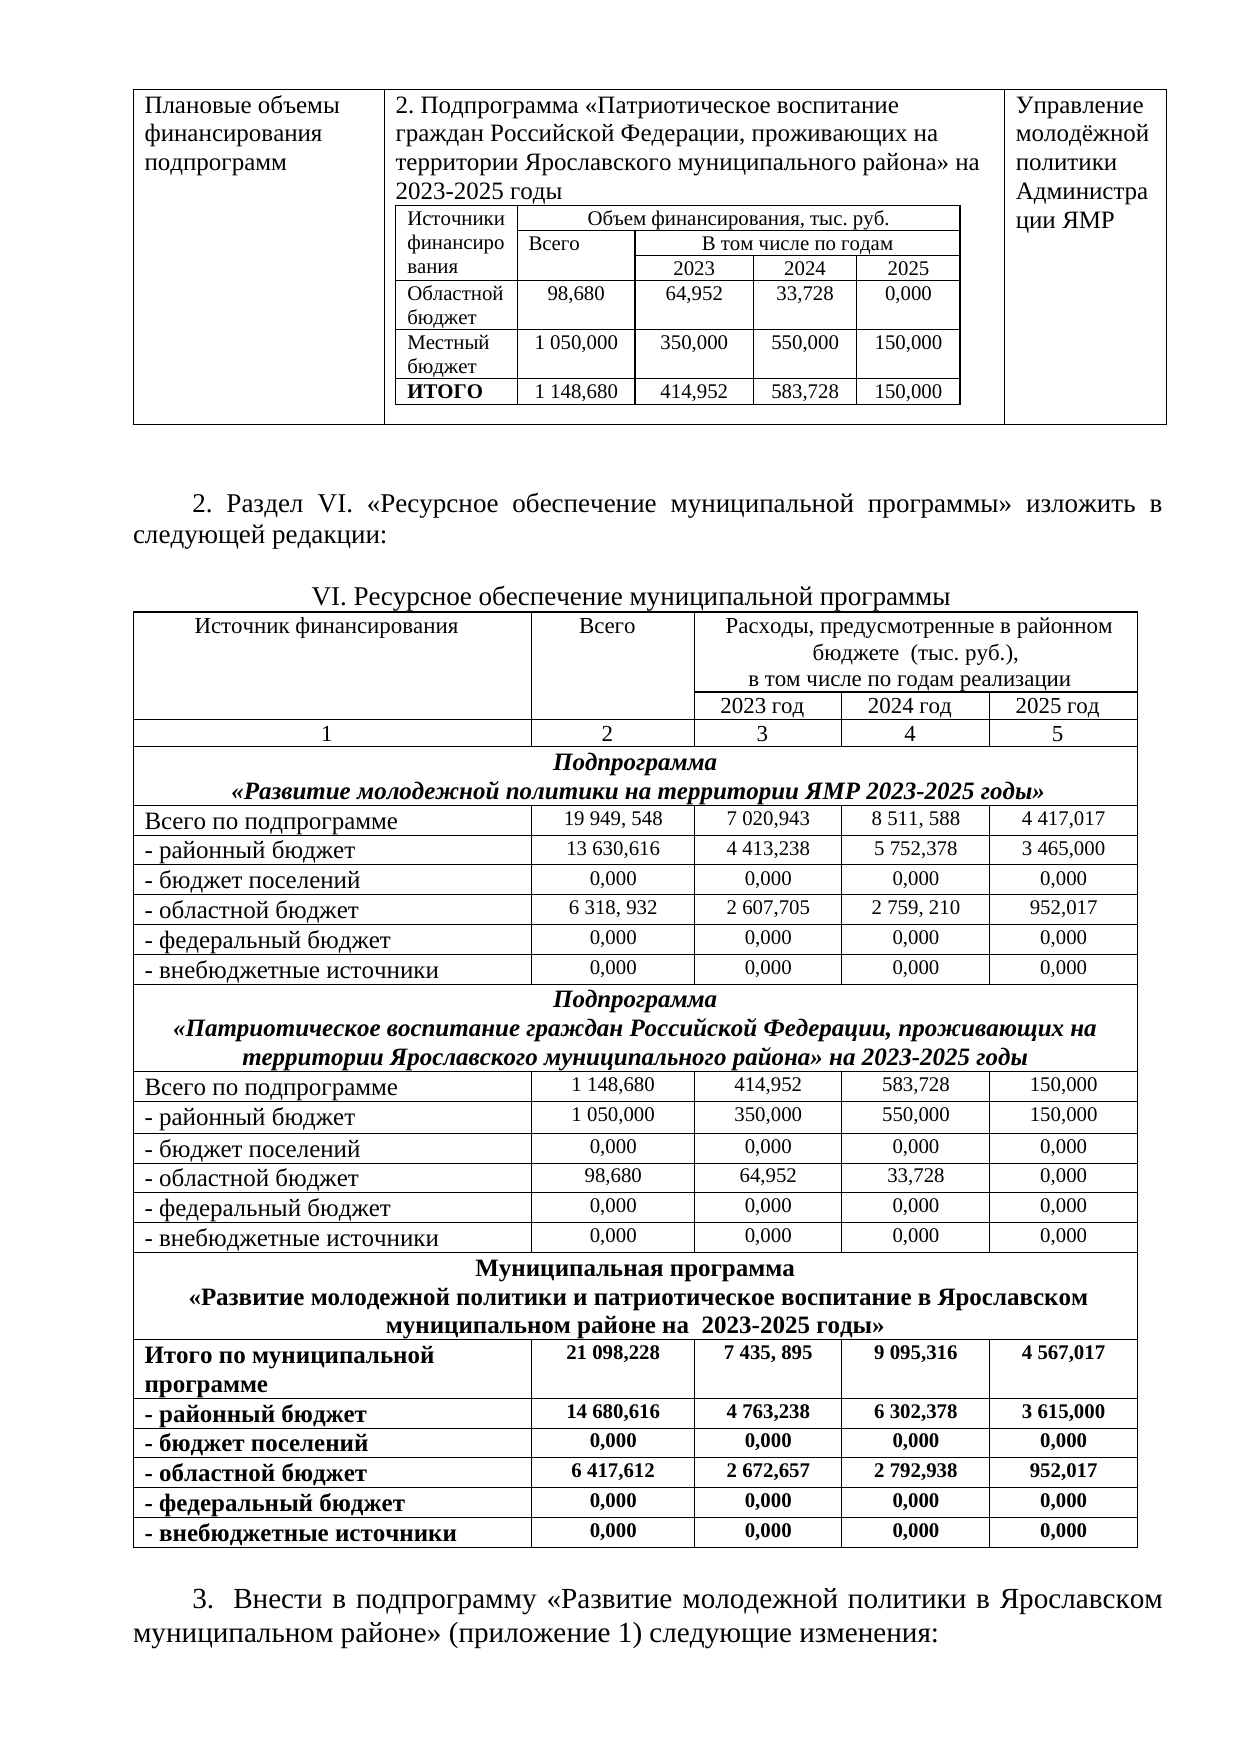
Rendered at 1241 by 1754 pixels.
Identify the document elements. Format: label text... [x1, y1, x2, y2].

table_cell 5 752,378 [842, 836, 989, 864]
table_cell - федеральный бюджет [134, 1193, 531, 1222]
table_cell 0,000 [532, 1488, 694, 1517]
table_cell 2 759, 210 [842, 895, 989, 924]
table_cell - областной бюджет [134, 1458, 531, 1487]
table_cell 0,000 [532, 1134, 694, 1162]
table_cell 0,000 [695, 1429, 841, 1457]
table_cell 4 567,017 [990, 1340, 1137, 1398]
table_cell - федеральный бюджет [134, 1488, 531, 1517]
table_cell 0,000 [842, 865, 989, 894]
table_cell - областной бюджет [134, 895, 531, 924]
table_cell 952,017 [990, 895, 1137, 924]
table_cell 6 417,612 [532, 1458, 694, 1487]
table_cell 0,000 [990, 1488, 1137, 1517]
table_cell 0,000 [695, 1193, 841, 1222]
table_cell 1 [134, 720, 531, 746]
table_header Всего [532, 613, 694, 719]
table_cell - бюджет поселений [134, 1134, 531, 1162]
table_cell 1 148,680 [532, 1072, 694, 1101]
table_cell 0,000 [990, 1429, 1137, 1457]
table_cell 33,728 [842, 1164, 989, 1192]
table_cell - внебюджетные источники [134, 1223, 531, 1252]
table_cell 0,000 [532, 925, 694, 954]
table_cell 0,000 [842, 1223, 989, 1252]
table_cell 3 465,000 [990, 836, 1137, 864]
table_cell 2 792,938 [842, 1458, 989, 1487]
table_cell 3 615,000 [990, 1399, 1137, 1427]
table_cell 0,000 [695, 1518, 841, 1547]
table_cell 0,000 [842, 1488, 989, 1517]
table_cell 1 050,000 [532, 1102, 694, 1133]
table_cell Подпрограмма «Развитие молодежной политики на территории ЯМР 2023-2025 годы» [134, 747, 1137, 805]
table_cell 0,000 [695, 925, 841, 954]
table_cell 2023 год [695, 693, 841, 719]
table_header Источник финансирования [134, 613, 531, 719]
table_cell 2025 год [990, 693, 1137, 719]
table_cell 3 [695, 720, 841, 746]
table_cell 0,000 [695, 1134, 841, 1162]
text 2. Раздел VI. «Ресурсное обеспечение муниципальной программы» изложить в следующей редакции: [133, 487, 1163, 549]
table_cell 0,000 [532, 1429, 694, 1457]
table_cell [1005, 90, 1166, 423]
table_cell 0,000 [842, 1134, 989, 1162]
table_cell 0,000 [842, 1518, 989, 1547]
table_cell 0,000 [842, 925, 989, 954]
table_cell 0,000 [842, 1193, 989, 1222]
table_cell 4 763,238 [695, 1399, 841, 1427]
table_cell 6 302,378 [842, 1399, 989, 1427]
table_cell 98,680 [532, 1164, 694, 1192]
table_cell 7 020,943 [695, 806, 841, 834]
table_cell - внебюджетные источники [134, 1518, 531, 1547]
table_cell 0,000 [990, 865, 1137, 894]
table_cell 0,000 [532, 1223, 694, 1252]
table_cell 6 318, 932 [532, 895, 694, 924]
table_cell 0,000 [990, 1164, 1137, 1192]
table_cell 414,952 [695, 1072, 841, 1101]
table_cell 19 949, 548 [532, 806, 694, 834]
table_cell 21 098,228 [532, 1340, 694, 1398]
table_cell - районный бюджет [134, 1399, 531, 1427]
text VI. Ресурсное обеспечение муниципальной программы [311, 580, 1163, 611]
table_cell 0,000 [842, 1429, 989, 1457]
table_cell 4 417,017 [990, 806, 1137, 834]
table_cell 0,000 [695, 955, 841, 983]
table_cell - областной бюджет [134, 1164, 531, 1192]
table_cell 0,000 [990, 955, 1137, 983]
table_cell Муниципальная программа «Развитие молодежной политики и патриотическое воспитание в Ярославском муниципальном районе на 2023-2025 годы» [134, 1253, 1137, 1339]
table_cell 952,017 [990, 1458, 1137, 1487]
table_cell 0,000 [990, 1223, 1137, 1252]
table_cell 150,000 [990, 1102, 1137, 1133]
table_cell 0,000 [695, 1488, 841, 1517]
table_cell 9 095,316 [842, 1340, 989, 1398]
table_cell - бюджет поселений [134, 865, 531, 894]
table_cell 0,000 [990, 1193, 1137, 1222]
table_cell 0,000 [990, 925, 1137, 954]
table_cell - внебюджетные источники [134, 955, 531, 983]
table_cell 0,000 [532, 1193, 694, 1222]
table_cell Всего по подпрограмме [134, 1072, 531, 1101]
table_cell 2024 год [842, 693, 989, 719]
table_cell 4 413,238 [695, 836, 841, 864]
table_cell 14 680,616 [532, 1399, 694, 1427]
table_cell Подпрограмма «Патриотическое воспитание граждан Российской Федерации, проживающих на территории Ярославского муниципального района» на 2023-2025 годы [134, 985, 1137, 1071]
table_cell 0,000 [695, 1223, 841, 1252]
text 3. Внести в подпрограмму «Развитие молодежной политики в Ярославском муниципальном районе» (приложение 1) следующие изменения: [133, 1581, 1163, 1648]
table_cell 0,000 [532, 1518, 694, 1547]
table_cell 0,000 [990, 1518, 1137, 1547]
table_cell 350,000 [695, 1102, 841, 1133]
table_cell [134, 90, 384, 423]
table_cell 0,000 [695, 865, 841, 894]
table_cell 2 672,657 [695, 1458, 841, 1487]
table_cell 0,000 [990, 1134, 1137, 1162]
table_header Расходы, предусмотренные в районном бюджете (тыс. руб.), в том числе по годам реализации [695, 613, 1137, 691]
table_cell 4 [842, 720, 989, 746]
table_cell 64,952 [695, 1164, 841, 1192]
table_cell 0,000 [842, 955, 989, 983]
table_cell Всего по подпрограмме [134, 806, 531, 834]
table_cell - районный бюджет [134, 836, 531, 864]
table_cell 2. Подпрограмма «Патриотическое воспитание граждан Российской Федерации, проживающих на территории Ярославского муниципального района» на 2023-2025 годы [385, 90, 1004, 423]
table_cell 8 511, 588 [842, 806, 989, 834]
table_cell 2 607,705 [695, 895, 841, 924]
table_cell - федеральный бюджет [134, 925, 531, 954]
table_cell 5 [990, 720, 1137, 746]
table_cell 13 630,616 [532, 836, 694, 864]
table_cell 0,000 [532, 955, 694, 983]
table_cell 550,000 [842, 1102, 989, 1133]
table_cell 150,000 [990, 1072, 1137, 1101]
table_cell Итого по муниципальной программе [134, 1340, 531, 1398]
table_cell 0,000 [532, 865, 694, 894]
table_cell 2 [532, 720, 694, 746]
table_cell - районный бюджет [134, 1102, 531, 1133]
table_cell 7 435, 895 [695, 1340, 841, 1398]
table_cell 583,728 [842, 1072, 989, 1101]
table_cell - бюджет поселений [134, 1429, 531, 1457]
